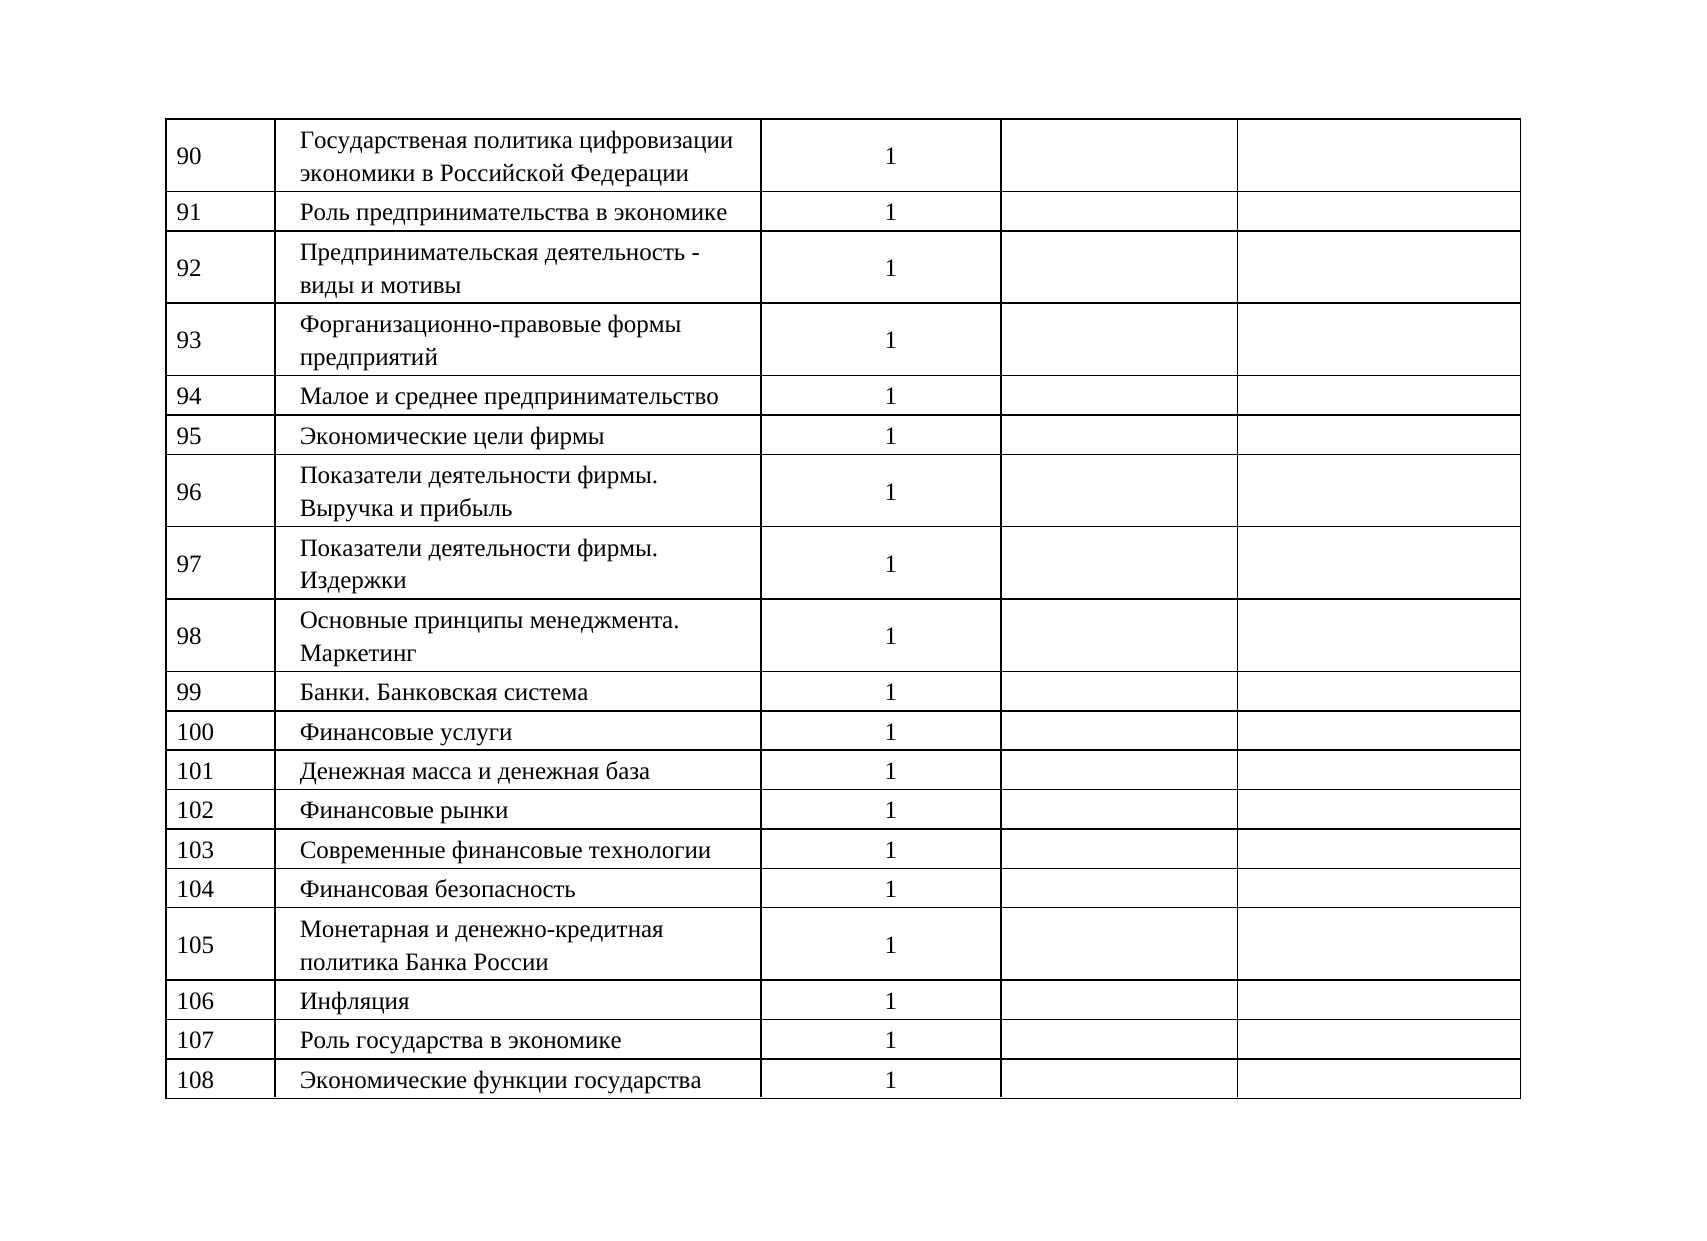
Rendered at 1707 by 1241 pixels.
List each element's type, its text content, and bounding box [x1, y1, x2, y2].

table_cell [1002, 192, 1237, 230]
table_cell 93 [167, 304, 274, 375]
table_cell Малое и среднее предпринимательство [276, 376, 760, 414]
table_cell [1002, 981, 1237, 1019]
table_cell [1002, 376, 1237, 414]
table_cell [1238, 1060, 1520, 1097]
table_cell 1 [762, 600, 1000, 671]
table_cell [1002, 527, 1237, 598]
table_cell 107 [167, 1020, 274, 1058]
table_cell [1002, 869, 1237, 907]
table_cell 1 [762, 455, 1000, 526]
table_cell 104 [167, 869, 274, 907]
table_cell Денежная масса и денежная база [276, 751, 760, 789]
table_cell 1 [762, 120, 1000, 191]
table_cell [1238, 600, 1520, 671]
table_cell [1002, 232, 1237, 302]
table_cell [1238, 751, 1520, 789]
table_cell [1002, 1020, 1237, 1058]
table_cell Роль государства в экономике [276, 1020, 760, 1058]
table_cell Экономические функции государства [276, 1060, 760, 1097]
table_cell 1 [762, 981, 1000, 1019]
table_cell Современные финансовые технологии [276, 830, 760, 867]
table_cell Финансовые рынки [276, 790, 760, 828]
table_cell [1238, 120, 1520, 191]
table_cell [1238, 192, 1520, 230]
table_cell 105 [167, 908, 274, 979]
table_cell [1002, 751, 1237, 789]
table_cell 1 [762, 527, 1000, 598]
table_cell Финансовые услуги [276, 712, 760, 749]
table_cell [1238, 376, 1520, 414]
table_cell [1238, 672, 1520, 710]
table_cell [1238, 981, 1520, 1019]
table_cell [1238, 712, 1520, 749]
table_cell 100 [167, 712, 274, 749]
table_cell Показатели деятельности фирмы. Выручка и прибыль [276, 455, 760, 526]
table_cell 96 [167, 455, 274, 526]
table_cell Предпринимательская деятельность - виды и мотивы [276, 232, 760, 302]
table_cell 90 [167, 120, 274, 191]
table_cell 1 [762, 376, 1000, 414]
table_cell 106 [167, 981, 274, 1019]
table_cell 97 [167, 527, 274, 598]
table_cell Государственая политика цифровизации экономики в Российской Федерации [276, 120, 760, 191]
table_cell [1002, 416, 1237, 453]
table_cell [1238, 869, 1520, 907]
table_cell Экономические цели фирмы [276, 416, 760, 453]
table_cell 1 [762, 830, 1000, 867]
table_cell 101 [167, 751, 274, 789]
table_cell [1238, 455, 1520, 526]
table_cell Показатели деятельности фирмы. Издержки [276, 527, 760, 598]
table_cell [1238, 830, 1520, 867]
table_cell [1002, 600, 1237, 671]
table_cell [1238, 527, 1520, 598]
table_cell 1 [762, 869, 1000, 907]
table_cell 1 [762, 712, 1000, 749]
table_cell 94 [167, 376, 274, 414]
table_cell [1238, 304, 1520, 375]
table_cell 1 [762, 232, 1000, 302]
table_cell [1002, 908, 1237, 979]
table_cell 1 [762, 672, 1000, 710]
table_cell [1238, 908, 1520, 979]
table_cell 1 [762, 304, 1000, 375]
table_cell [1002, 672, 1237, 710]
table_cell Инфляция [276, 981, 760, 1019]
table_cell 1 [762, 416, 1000, 453]
table_cell Монетарная и денежно-кредитная политика Банка России [276, 908, 760, 979]
table_cell Форганизационно-правовые формы предприятий [276, 304, 760, 375]
table_cell [1002, 455, 1237, 526]
table_cell [1238, 790, 1520, 828]
table_cell 1 [762, 1060, 1000, 1097]
table_cell 103 [167, 830, 274, 867]
table_cell Финансовая безопасность [276, 869, 760, 907]
table_cell 99 [167, 672, 274, 710]
table_cell 1 [762, 751, 1000, 789]
table_cell [1002, 830, 1237, 867]
table_cell [1238, 232, 1520, 302]
table_cell 1 [762, 192, 1000, 230]
table_cell 91 [167, 192, 274, 230]
table_cell Банки. Банковская система [276, 672, 760, 710]
table_cell [1002, 790, 1237, 828]
table_cell 108 [167, 1060, 274, 1097]
table_cell 1 [762, 1020, 1000, 1058]
table_cell [1002, 1060, 1237, 1097]
table_cell 1 [762, 908, 1000, 979]
table_cell Основные принципы менеджмента. Маркетинг [276, 600, 760, 671]
table_cell 98 [167, 600, 274, 671]
table_cell 1 [762, 790, 1000, 828]
table_cell 102 [167, 790, 274, 828]
table_cell 95 [167, 416, 274, 453]
table_cell [1238, 416, 1520, 453]
table_cell [1002, 304, 1237, 375]
table_cell Роль предпринимательства в экономике [276, 192, 760, 230]
table_cell [1002, 712, 1237, 749]
table_cell [1002, 120, 1237, 191]
table_cell [1238, 1020, 1520, 1058]
table_cell 92 [167, 232, 274, 302]
